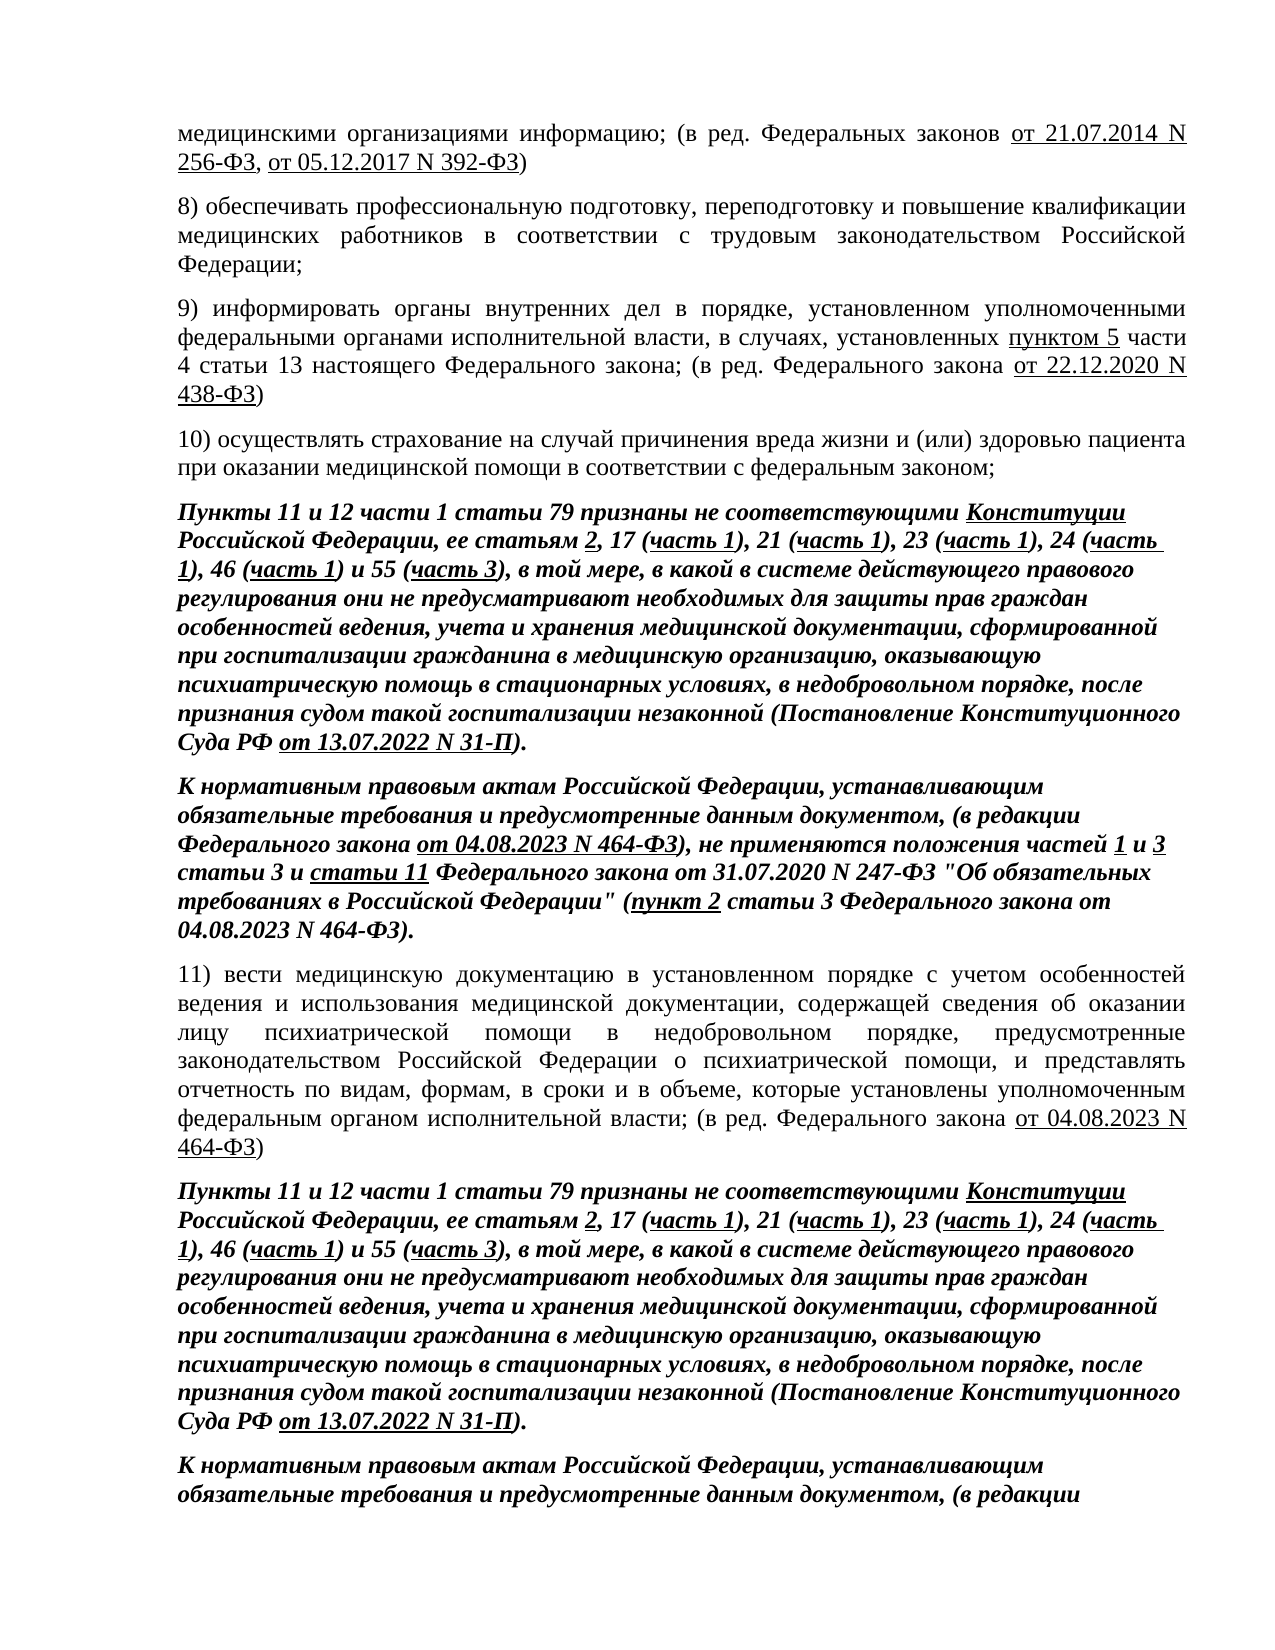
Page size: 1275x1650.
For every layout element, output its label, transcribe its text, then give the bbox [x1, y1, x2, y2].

text 9) информировать органы внутренних дел в порядке, установленном уполномоченными федеральными органами исполнительной власти, в случаях, установленных пунктом 5 части 4 статьи 13 настоящего Федерального закона; (в ред. Федерального закона от 22.12.2020 N 438-ФЗ) [177, 293, 1186, 408]
text 8) обеспечивать профессиональную подготовку, переподготовку и повышение квалификации медицинских работников в соответствии с трудовым законодательством Российской Федерации; [177, 191, 1186, 277]
text 10) осуществлять страхование на случай причинения вреда жизни и (или) здоровью пациента при оказании медицинской помощи в соответствии с федеральным законом; [177, 424, 1186, 481]
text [177, 1451, 1186, 1508]
text 11) вести медицинскую документацию в установленном порядке с учетом особенностей ведения и использования медицинской документации, содержащей сведения об оказании лицу психиатрической помощи в недобровольном порядке, предусмотренные законодательством Российской Федерации о психиатрической помощи, и представлять отчетность по видам, формам, в сроки и в объеме, которые установлены уполномоченным федеральным органом исполнительной власти; (в ред. Федерального закона от 04.08.2023 N 464-ФЗ) [177, 959, 1186, 1161]
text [177, 118, 1186, 176]
text Пункты 11 и 12 части 1 статьи 79 признаны не соответствующими Конституции Российской Федерации, ее статьям 2, 17 (часть 1), 21 (часть 1), 23 (часть 1), 24 (часть 1), 46 (часть 1) и 55 (часть 3), в той мере, в какой в системе действующего правового регулирования они не предусматривают необходимых для защиты прав граждан особенностей ведения, учета и хранения медицинской документации, сформированной при госпитализации гражданина в медицинскую организацию, оказывающую психиатрическую помощь в стационарных условиях, в недобровольном порядке, после признания судом такой госпитализации незаконной (Постановление Конституционного Суда РФ от 13.07.2022 N 31-П). [177, 1176, 1186, 1435]
text Пункты 11 и 12 части 1 статьи 79 признаны не соответствующими Конституции Российской Федерации, ее статьям 2, 17 (часть 1), 21 (часть 1), 23 (часть 1), 24 (часть 1), 46 (часть 1) и 55 (часть 3), в той мере, в какой в системе действующего правового регулирования они не предусматривают необходимых для защиты прав граждан особенностей ведения, учета и хранения медицинской документации, сформированной при госпитализации гражданина в медицинскую организацию, оказывающую психиатрическую помощь в стационарных условиях, в недобровольном порядке, после признания судом такой госпитализации незаконной (Постановление Конституционного Суда РФ от 13.07.2022 N 31-П). [177, 497, 1186, 756]
